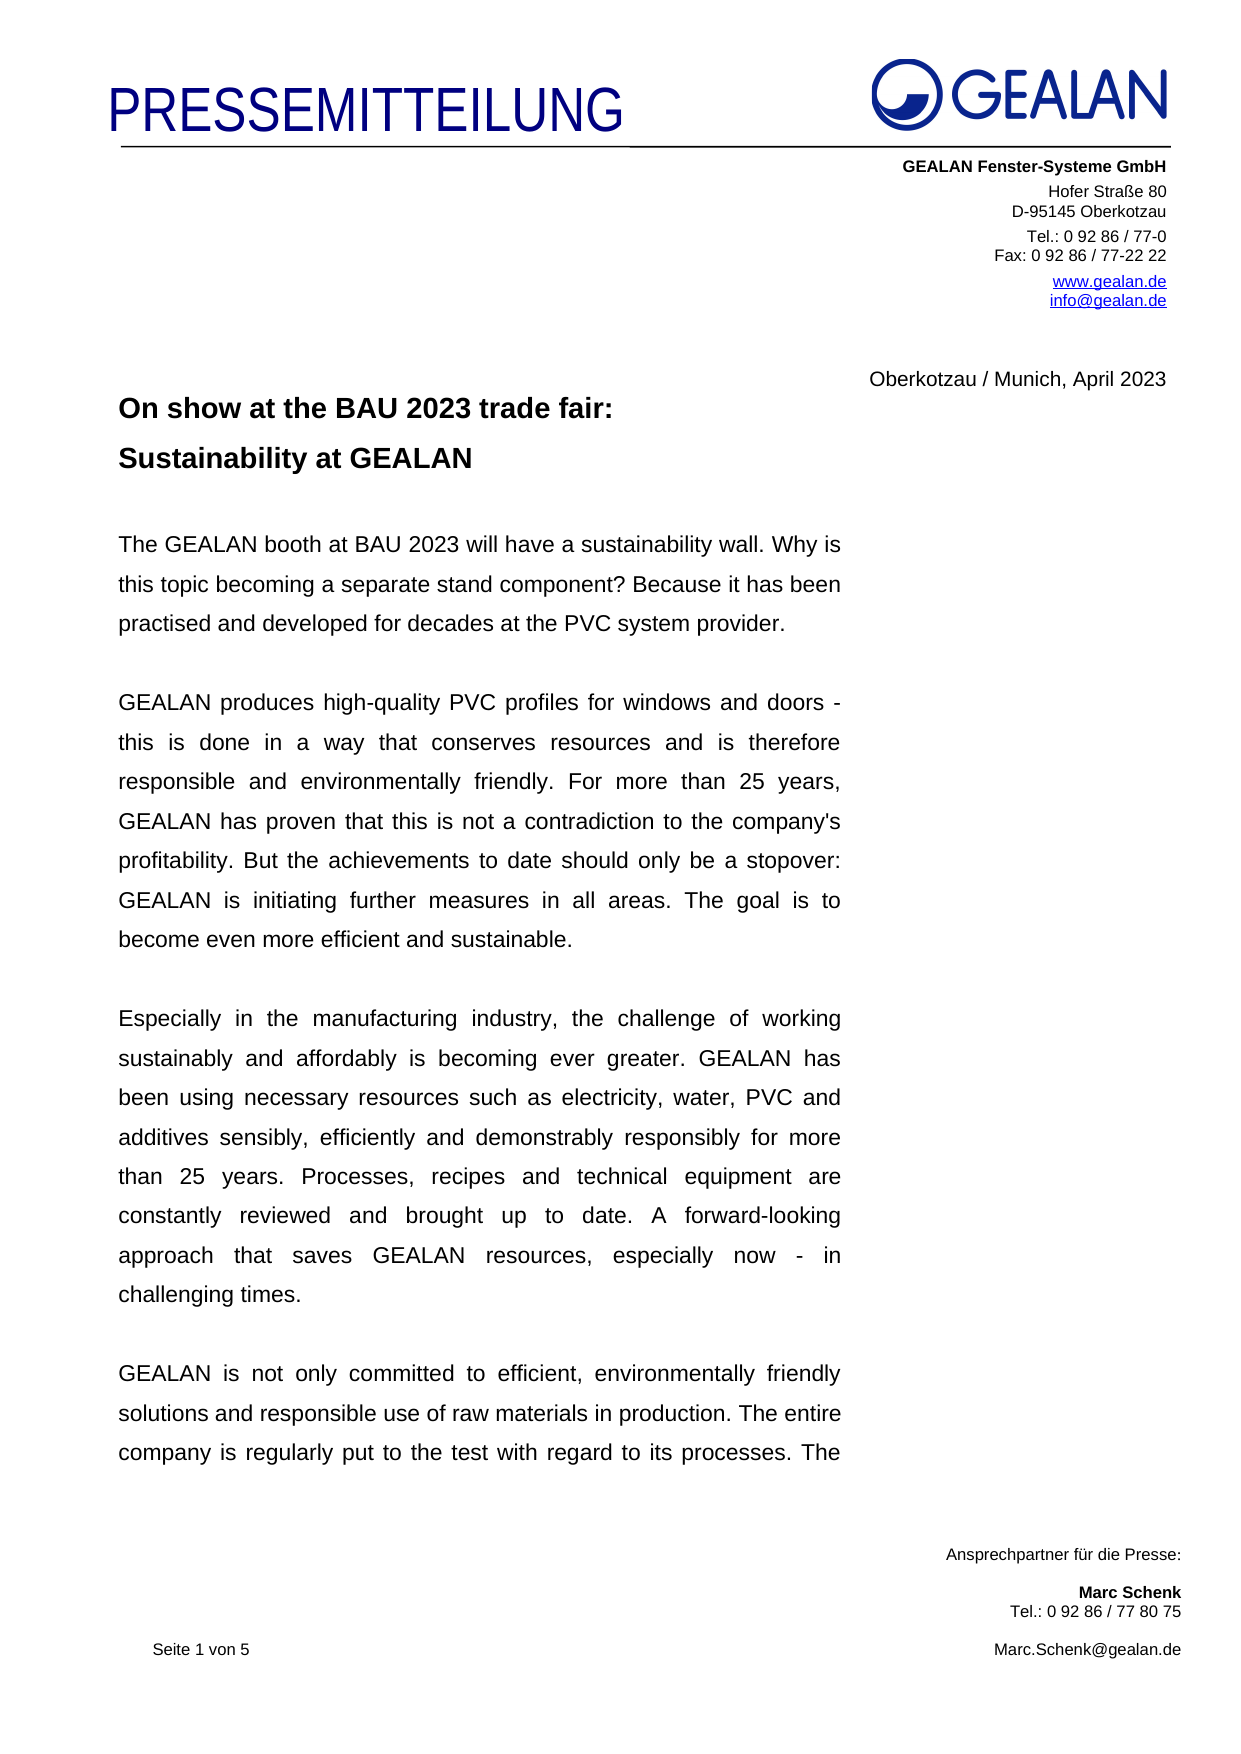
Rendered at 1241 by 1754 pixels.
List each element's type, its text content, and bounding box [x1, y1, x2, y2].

text On show at the BAU 2023 trade fair: [118, 391, 842, 425]
text Especially in the manufacturing industry, the challenge of working sustainably and affordably is becoming ever greater. GEALAN has been using necessary resources such as electricity, water, PVC and additives sensibly, efficiently and demonstrably responsibly for more than 25 years. Processes, recipes and technical equipment are constantly reviewed and brought up to date. A forward-looking approach that saves GEALAN resources, especially now - in challenging times. [118, 1005, 842, 1308]
text GEALAN produces high-quality PVC profiles for windows and doors - this is done in a way that conserves resources and is therefore responsible and environmentally friendly. For more than 25 years, GEALAN has proven that this is not a contradiction to the company's profitability. But the achievements to date should only be a stopover: GEALAN is initiating further measures in all areas. The goal is to become even more efficient and sustainable. [118, 689, 842, 952]
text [118, 1360, 842, 1466]
picture [871, 59, 1167, 131]
text The GEALAN booth at BAU 2023 will have a sustainability wall. Why is this topic becoming a separate stand component? Because it has been practised and developed for decades at the PVC system provider. [118, 531, 842, 637]
text Sustainability at GEALAN [118, 442, 842, 475]
